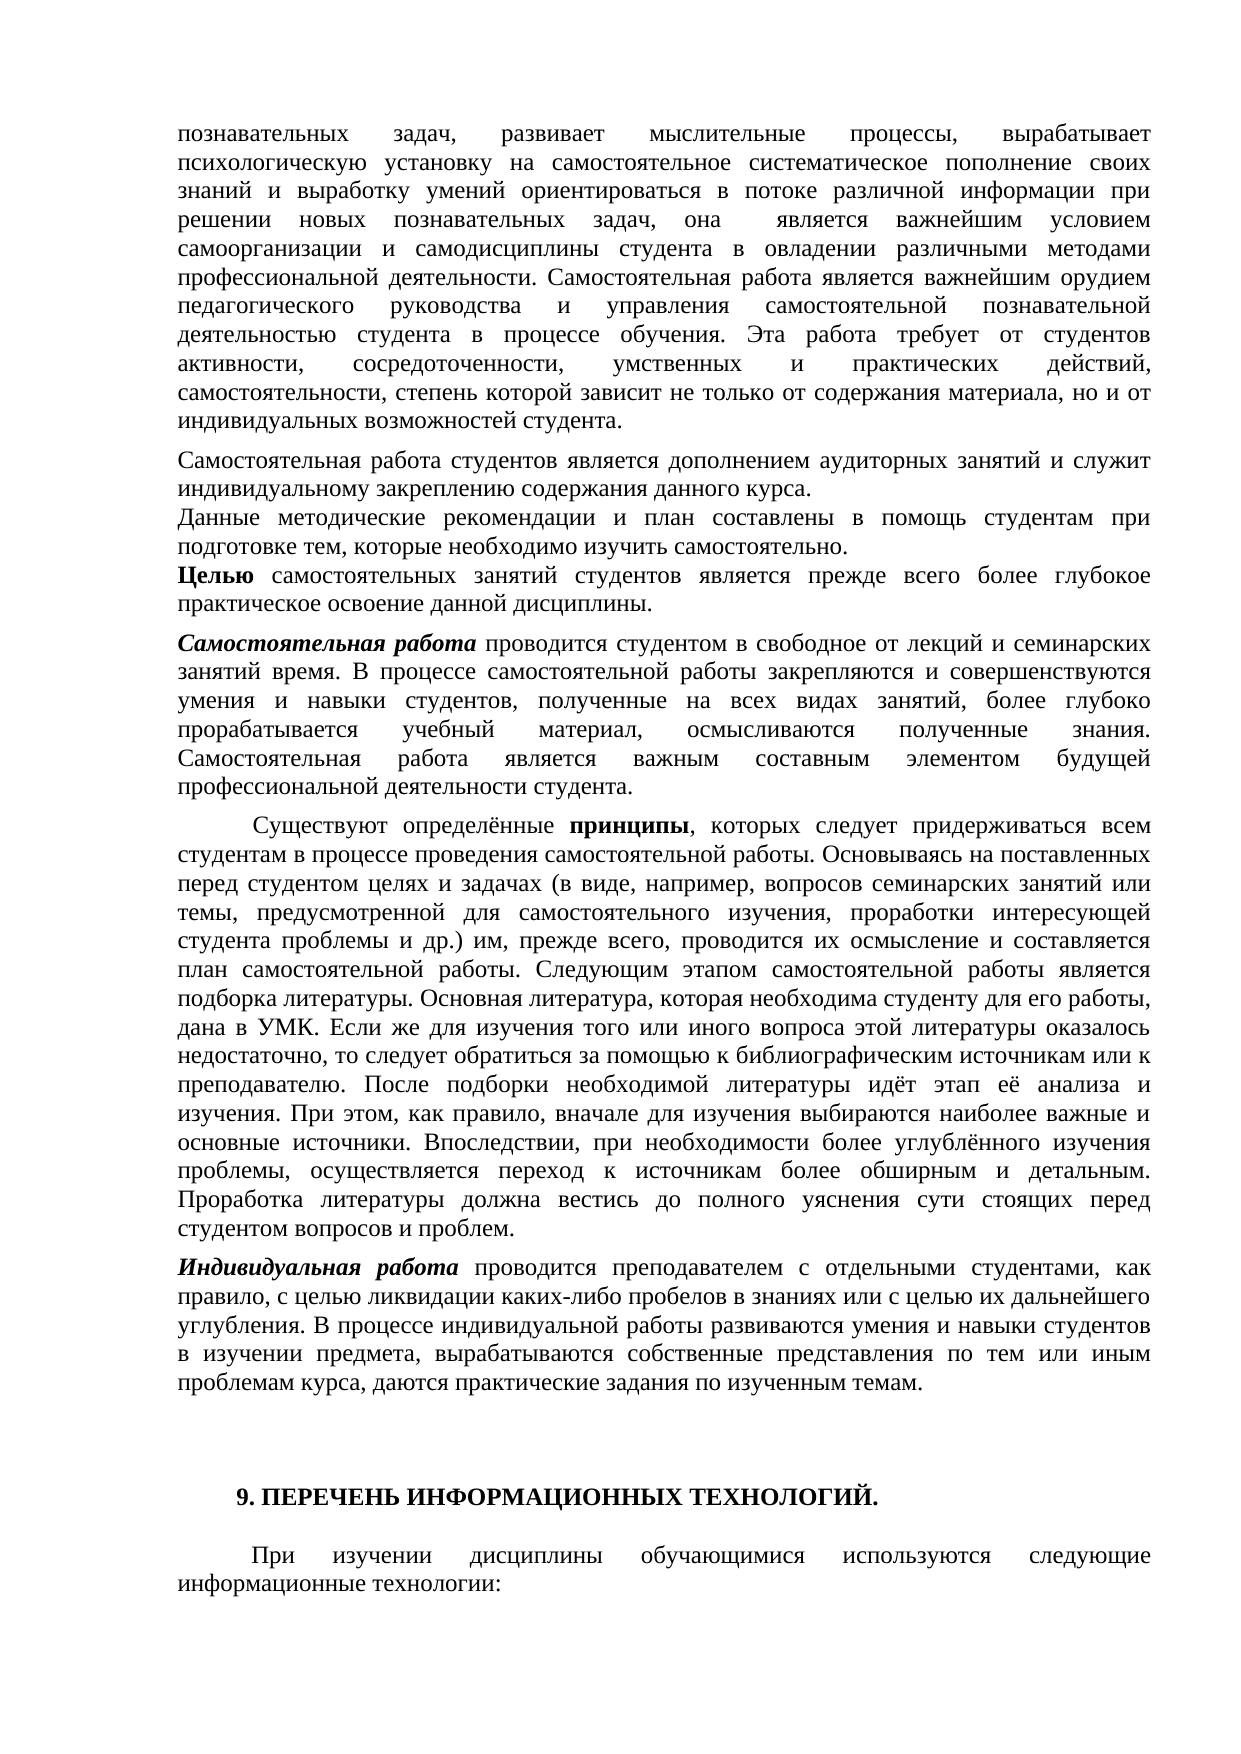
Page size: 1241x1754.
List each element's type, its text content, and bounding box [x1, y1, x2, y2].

text Данные методические рекомендации и план составлены в помощь студентам при подготовке тем, которые необходимо изучить самостоятельно. [177, 502, 1152, 560]
text При изучении дисциплины обучающимися используются следующие информационные технологии: [177, 1540, 1152, 1597]
text Существуют определённые принципы, которых следует придерживаться всем студентам в процессе проведения самостоятельной работы. Основываясь на поставленных перед студентом целях и задачах (в виде, например, вопросов семинарских занятий или темы, предусмотренной для самостоятельного изучения, проработки интересующей студента проблемы и др.) им, прежде всего, проводится их осмысление и составляется план самостоятельной работы. Следующим этапом самостоятельной работы является подборка литературы. Основная литература, которая необходима студенту для его работы, дана в УМК. Если же для изучения того или иного вопроса этой литературы оказалось недостаточно, то следует обратиться за помощью к библиографическим источникам или к преподавателю. После подборки необходимой литературы идёт этап её анализа и изучения. При этом, как правило, вначале для изучения выбираются наиболее важные и основные источники. Впоследствии, при необходимости более углублённого изучения проблемы, осуществляется переход к источникам более обширным и детальным. Проработка литературы должна вестись до полного уяснения сути стоящих перед студентом вопросов и проблем. [177, 811, 1152, 1242]
text Самостоятельная работа студентов является дополнением аудиторных занятий и служит индивидуальному закреплению содержания данного курса. [177, 445, 1152, 502]
text Индивидуальная работа проводится преподавателем с отдельными студентами, как правило, с целью ликвидации каких-либо пробелов в знаниях или с целью их дальнейшего углубления. В процессе индивидуальной работы развиваются умения и навыки студентов в изучении предмета, вырабатываются собственные представления по тем или иным проблемам курса, даются практические задания по изученным темам. [177, 1252, 1152, 1396]
text 9. ПЕРЕЧЕНЬ ИНФОРМАЦИОННЫХ ТЕХНОЛОГИЙ. [177, 1482, 1152, 1511]
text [177, 118, 1152, 434]
text Самостоятельная работа проводится студентом в свободное от лекций и семинарских занятий время. В процессе самостоятельной работы закрепляются и совершенствуются умения и навыки студентов, полученные на всех видах занятий, более глубоко прорабатывается учебный материал, осмысливаются полученные знания. Самостоятельная работа является важным составным элементом будущей профессиональной деятельности студента. [177, 628, 1152, 800]
text Целью самостоятельных занятий студентов является прежде всего более глубокое практическое освоение данной дисциплины. [177, 560, 1152, 617]
